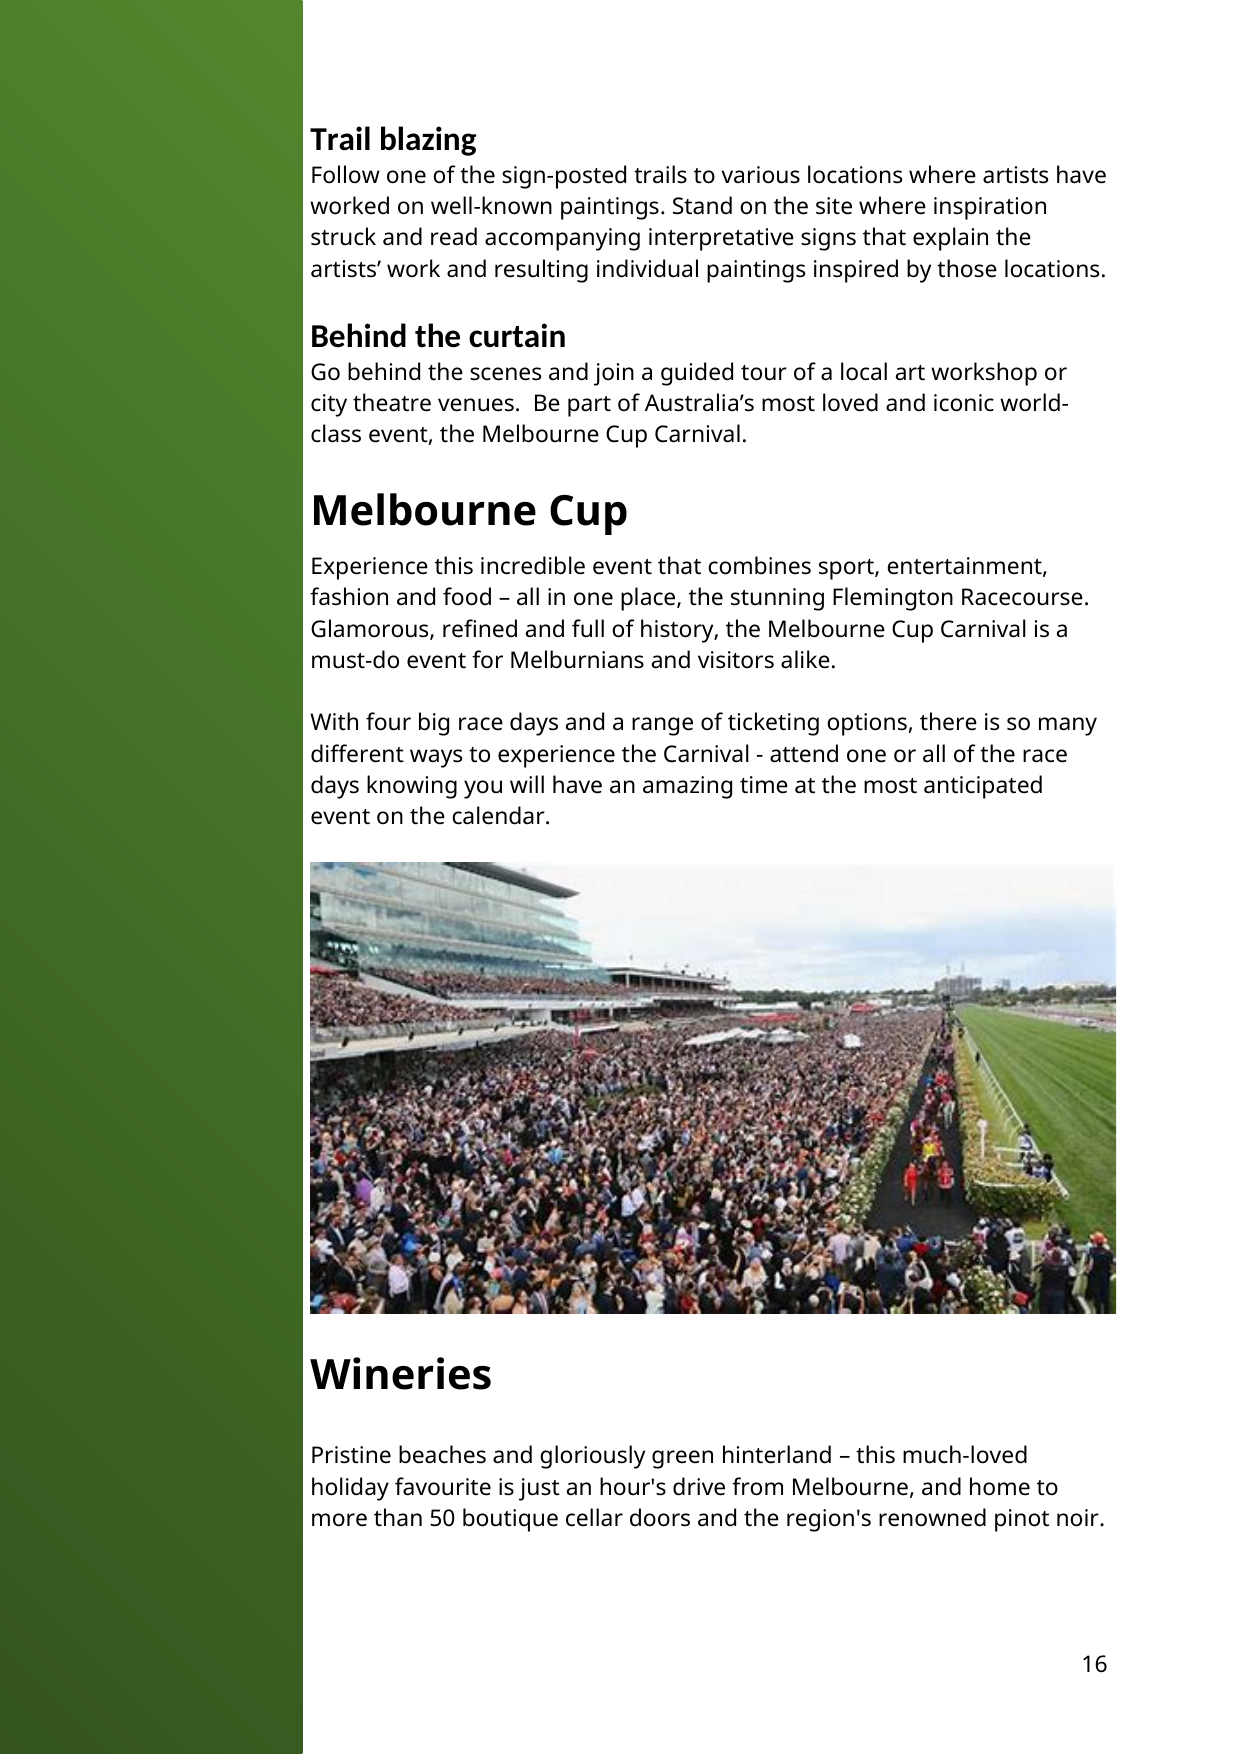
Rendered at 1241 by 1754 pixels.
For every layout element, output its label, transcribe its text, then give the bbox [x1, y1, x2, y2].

subtitle Trail blazing [310, 118, 1107, 159]
subtitle Melbourne Cup [310, 481, 1107, 538]
text Follow one of the sign-posted trails to various locations where artists have worked on well-known paintings. Stand on the site where inspiration struck and read accompanying interpretative signs that explain the artists’ work and resulting individual paintings inspired by those locations. [310, 159, 1107, 284]
subtitle Behind the curtain [310, 315, 1107, 356]
text Pristine beaches and gloriously green hinterland – this much-loved holiday favourite is just an hour's drive from Melbourne, and home to more than 50 boutique cellar doors and the region's renowned pinot noir. [310, 1439, 1107, 1533]
text Go behind the scenes and join a guided tour of a local art workshop or city theatre venues. Be part of Australia’s most loved and iconic world-class event, the Melbourne Cup Carnival. [310, 356, 1107, 481]
text Experience this incredible event that combines sport, entertainment, fashion and food – all in one place, the stunning Flemington Racecourse. Glamorous, refined and full of history, the Melbourne Cup Carnival is a must-do event for Melburnians and visitors alike. With four big race days and a range of ticketing options, there is so many different ways to experience the Carnival - attend one or all of the race days knowing you will have an amazing time at the most anticipated event on the calendar. [310, 550, 1107, 831]
picture [310, 862, 1117, 1314]
subtitle Wineries [310, 1345, 1107, 1402]
